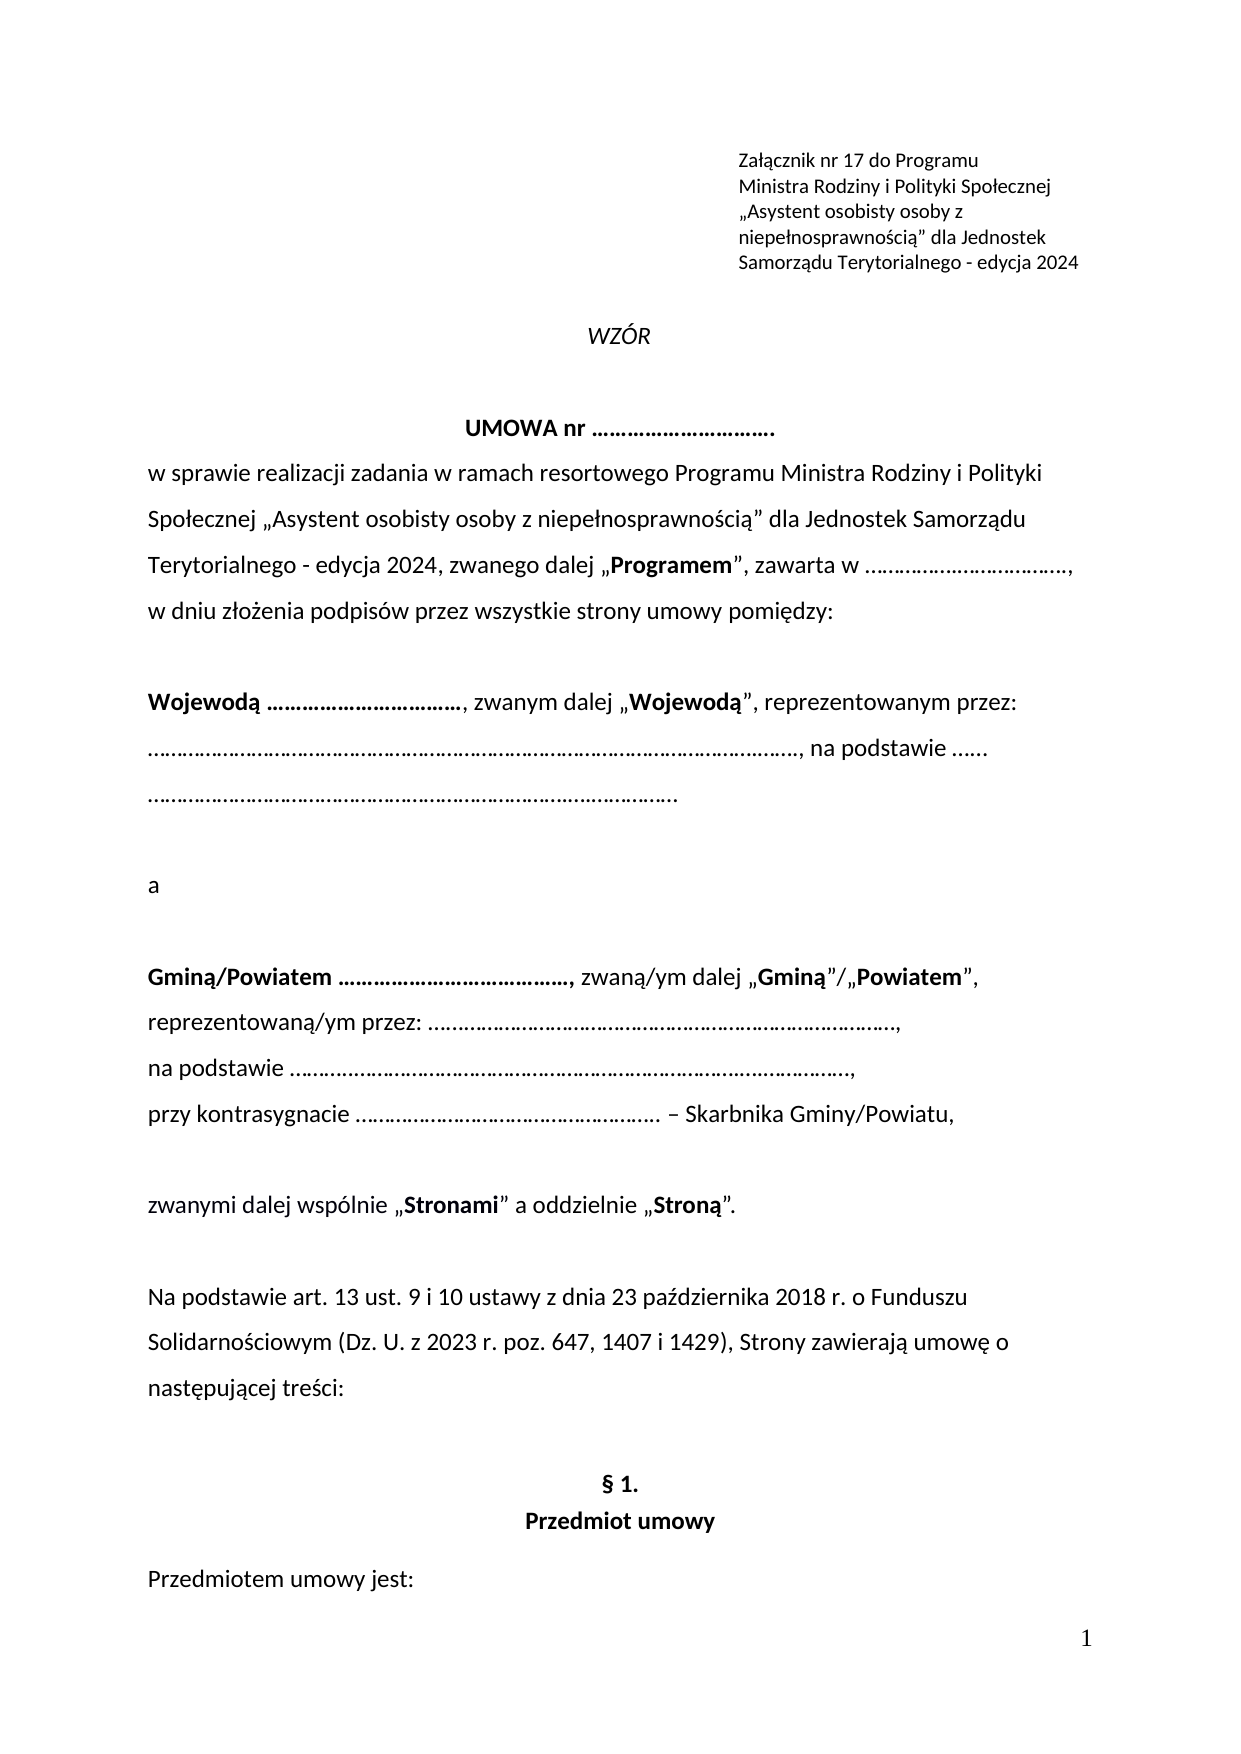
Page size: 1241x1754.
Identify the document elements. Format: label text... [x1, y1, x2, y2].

text „Asystent osobisty osoby z niepełnosprawnością” dla Jednostek Samorządu Terytorialnego - edycja 2024 [738, 198, 1093, 275]
text w sprawie realizacji zadania w ramach resortowego Programu Ministra Rodziny i Polityki Społecznej „Asystent osobisty osoby z niepełnosprawnością” dla Jednostek Samorządu Terytorialnego - edycja 2024, zwanego dalej „Programem”, zawarta w …………….………………., w dniu złożenia podpisów przez wszystkie strony umowy pomiędzy: [148, 458, 1093, 625]
text Ministra Rodziny i Polityki Społecznej [738, 173, 1093, 198]
text WZÓR [148, 320, 1093, 351]
text przy kontrasygnacie …………………………………………….. – Skarbnika Gminy/Powiatu, [148, 1098, 1093, 1128]
text zwanymi dalej wspólnie „Stronami” a oddzielnie „Stroną”. [148, 1189, 1093, 1220]
text Wojewodą ……………………………, zwanym dalej „Wojewodą”, reprezentowanym przez: …………………………………………………………………………………………….……., na podstawie …...……………………………………………………………….….…………… [148, 686, 1093, 808]
text Na podstawie art. 13 ust. 9 i 10 ustawy z dnia 23 października 2018 r. o Funduszu Solidarnościowym (Dz. U. z 2023 r. poz. 647, 1407 i 1429), Strony zawierają umowę o następującej treści: [148, 1281, 1093, 1403]
text UMOWA nr …………………………. [148, 412, 1093, 442]
text a [148, 869, 1093, 900]
subtitle Przedmiot umowy [148, 1505, 1093, 1535]
text Przedmiotem umowy jest: [148, 1563, 1093, 1593]
text Załącznik nr 17 do Programu [738, 148, 1093, 173]
subtitle § 1. [148, 1468, 1093, 1498]
text na podstawie ………..………………………………………………………….….……………, [148, 1052, 1093, 1083]
text Gminą/Powiatem …………………………………, zwaną/ym dalej „Gminą”/„Powiatem”, reprezentowaną/ym przez: …...…………………………………………………………………, [148, 961, 1093, 1037]
